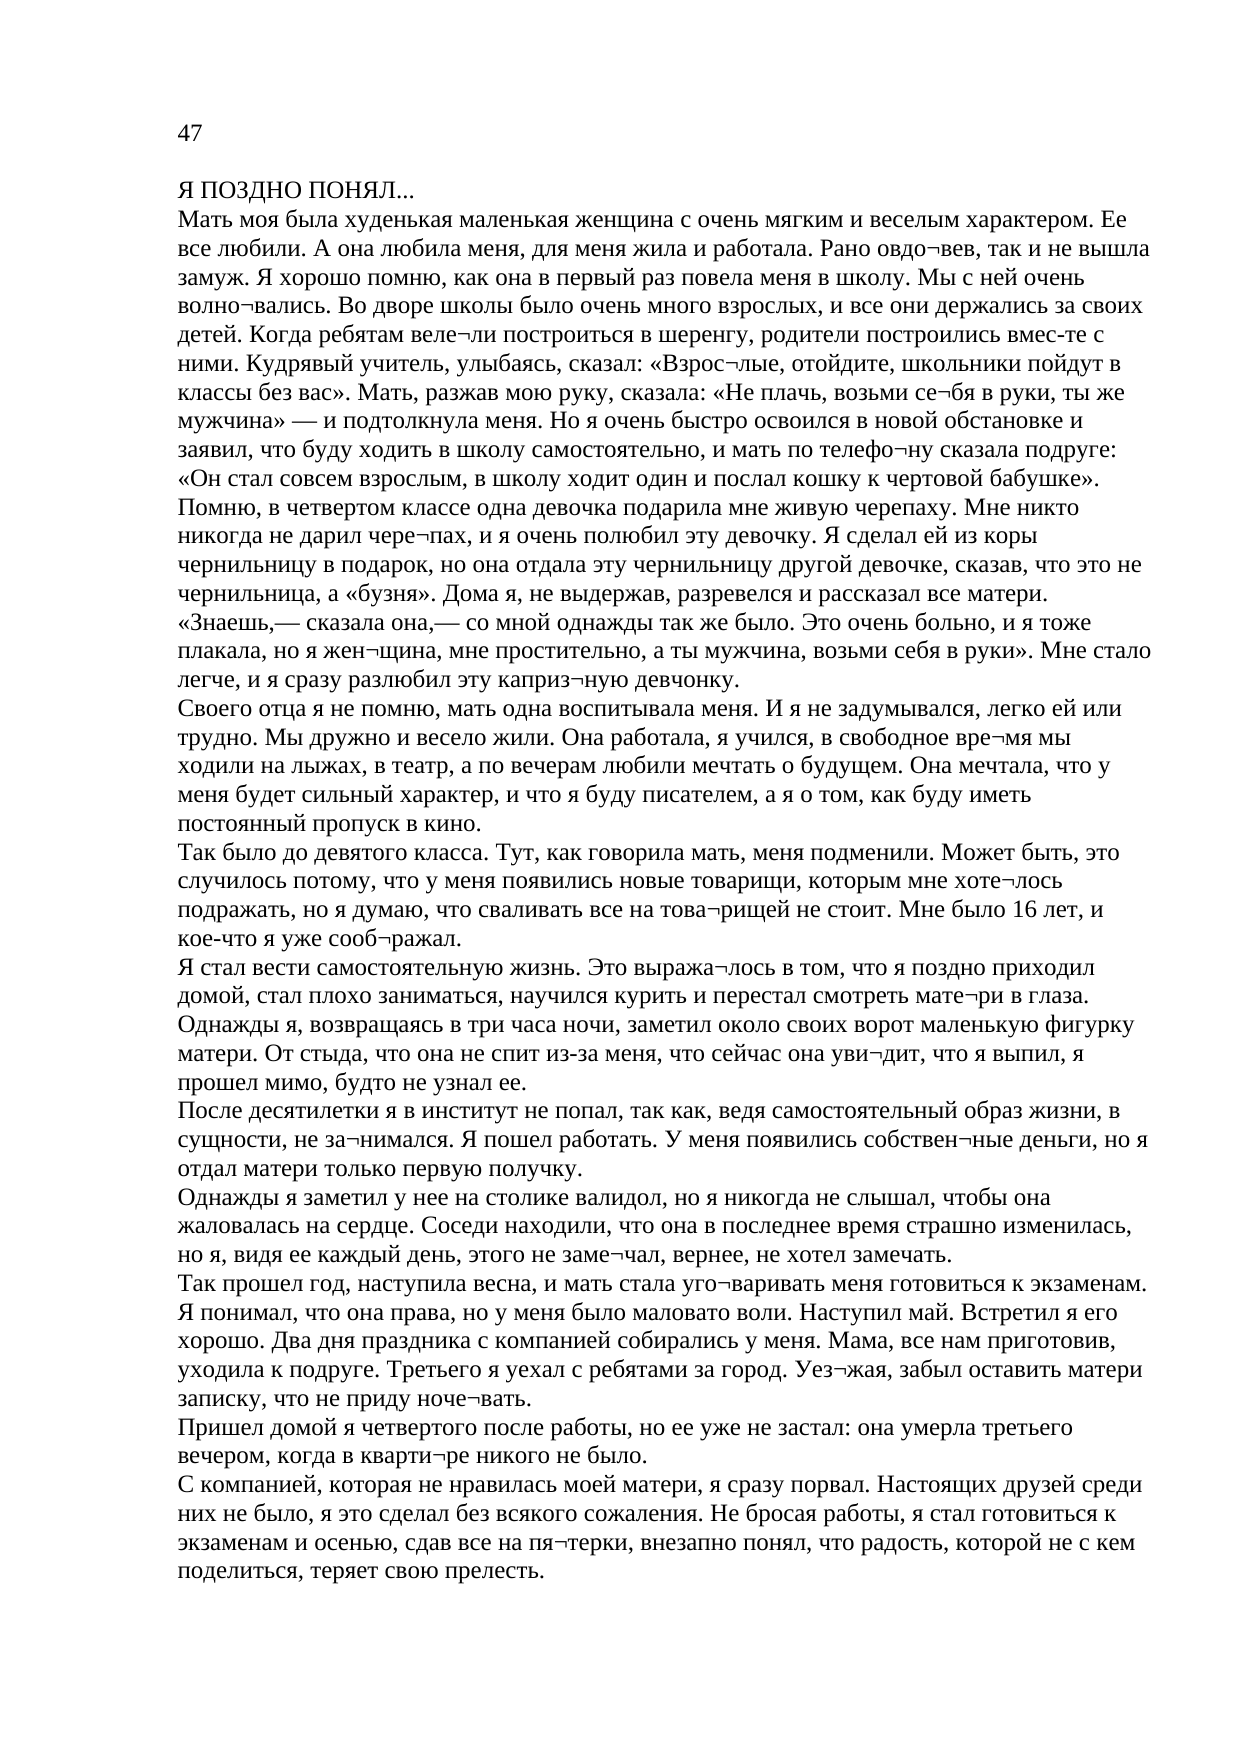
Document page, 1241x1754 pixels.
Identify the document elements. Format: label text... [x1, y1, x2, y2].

text Я стал вести самостоятельную жизнь. Это выража¬лось в том, что я поздно приходил домой, стал плохо заниматься, научился курить и перестал смотреть мате¬ри в глаза. Однажды я, возвращаясь в три часа ночи, заметил около своих ворот маленькую фигурку матери. От стыда, что она не спит из-за меня, что сейчас она уви¬дит, что я выпил, я прошел мимо, будто не узнал ее. [177, 952, 1152, 1096]
text Однажды я заметил у нее на столике валидол, но я никогда не слышал, чтобы она жаловалась на сердце. Соседи находили, что она в последнее время страшно изменилась, но я, видя ее каждый день, этого не заме¬чал, вернее, не хотел замечать. [177, 1182, 1152, 1268]
text Своего отца я не помню, мать одна воспитывала меня. И я не задумывался, легко ей или трудно. Мы дружно и весело жили. Она работала, я учился, в свободное вре¬мя мы ходили на лыжах, в театр, а по вечерам любили мечтать о будущем. Она мечтала, что у меня будет сильный характер, и что я буду писателем, а я о том, как буду иметь постоянный пропуск в кино. [177, 693, 1152, 837]
text Помню, в четвертом классе одна девочка подарила мне живую черепаху. Мне никто никогда не дарил чере¬пах, и я очень полюбил эту девочку. Я сделал ей из коры чернильницу в подарок, но она отдала эту чернильницу другой девочке, сказав, что это не чернильница, а «бузня». Дома я, не выдержав, разревелся и рассказал все матери. «Знаешь,— сказала она,— со мной однажды так же было. Это очень больно, и я тоже плакала, но я жен¬щина, мне простительно, а ты мужчина, возьми себя в руки». Мне стало легче, и я сразу разлюбил эту каприз¬ную девчонку. [177, 492, 1152, 693]
text Мать моя была худенькая маленькая женщина с очень мягким и веселым характером. Ее все любили. А она любила меня, для меня жила и работала. Рано овдо¬вев, так и не вышла замуж. Я хорошо помню, как она в первый раз повела меня в школу. Мы с ней очень волно¬вались. Во дворе школы было очень много взрослых, и все они держались за своих детей. Когда ребятам веле¬ли построиться в шеренгу, родители построились вмес-те с ними. Кудрявый учитель, улыбаясь, сказал: «Взрос¬лые, отойдите, школьники пойдут в классы без вас». Мать, разжав мою руку, сказала: «Не плачь, возьми се¬бя в руки, ты же мужчина» — и подтолкнула меня. Но я очень быстро освоился в новой обстановке и заявил, что буду ходить в школу самостоятельно, и мать по телефо¬ну сказала подруге: «Он стал совсем взрослым, в школу ходит один и послал кошку к чертовой бабушке». [177, 204, 1152, 492]
text 47 [177, 118, 1152, 147]
text Я ПОЗДНО ПОНЯЛ... [177, 176, 1152, 204]
text После десятилетки я в институт не попал, так как, ведя самостоятельный образ жизни, в сущности, не за¬нимался. Я пошел работать. У меня появились собствен¬ные деньги, но я отдал матери только первую получку. [177, 1096, 1152, 1182]
text Так было до девятого класса. Тут, как говорила мать, меня подменили. Может быть, это случилось потому, что у меня появились новые товарищи, которым мне хоте¬лось подражать, но я думаю, что сваливать все на това¬рищей не стоит. Мне было 16 лет, и кое-что я уже сооб¬ражал. [177, 837, 1152, 952]
text Так прошел год, наступила весна, и мать стала уго¬варивать меня готовиться к экзаменам. Я понимал, что она права, но у меня было маловато воли. Наступил май. Встретил я его хорошо. Два дня праздника с компанией собирались у меня. Мама, все нам приготовив, уходила к подруге. Третьего я уехал с ребятами за город. Уез¬жая, забыл оставить матери записку, что не приду ноче¬вать. [177, 1268, 1152, 1412]
text С компанией, которая не нравилась моей матери, я сразу порвал. Настоящих друзей среди них не было, я это сделал без всякого сожаления. Не бросая работы, я стал готовиться к экзаменам и осенью, сдав все на пя¬терки, внезапно понял, что радость, которой не с кем поделиться, теряет свою прелесть. [177, 1469, 1152, 1584]
text Пришел домой я четвертого после работы, но ее уже не застал: она умерла третьего вечером, когда в кварти¬ре никого не было. [177, 1412, 1152, 1469]
